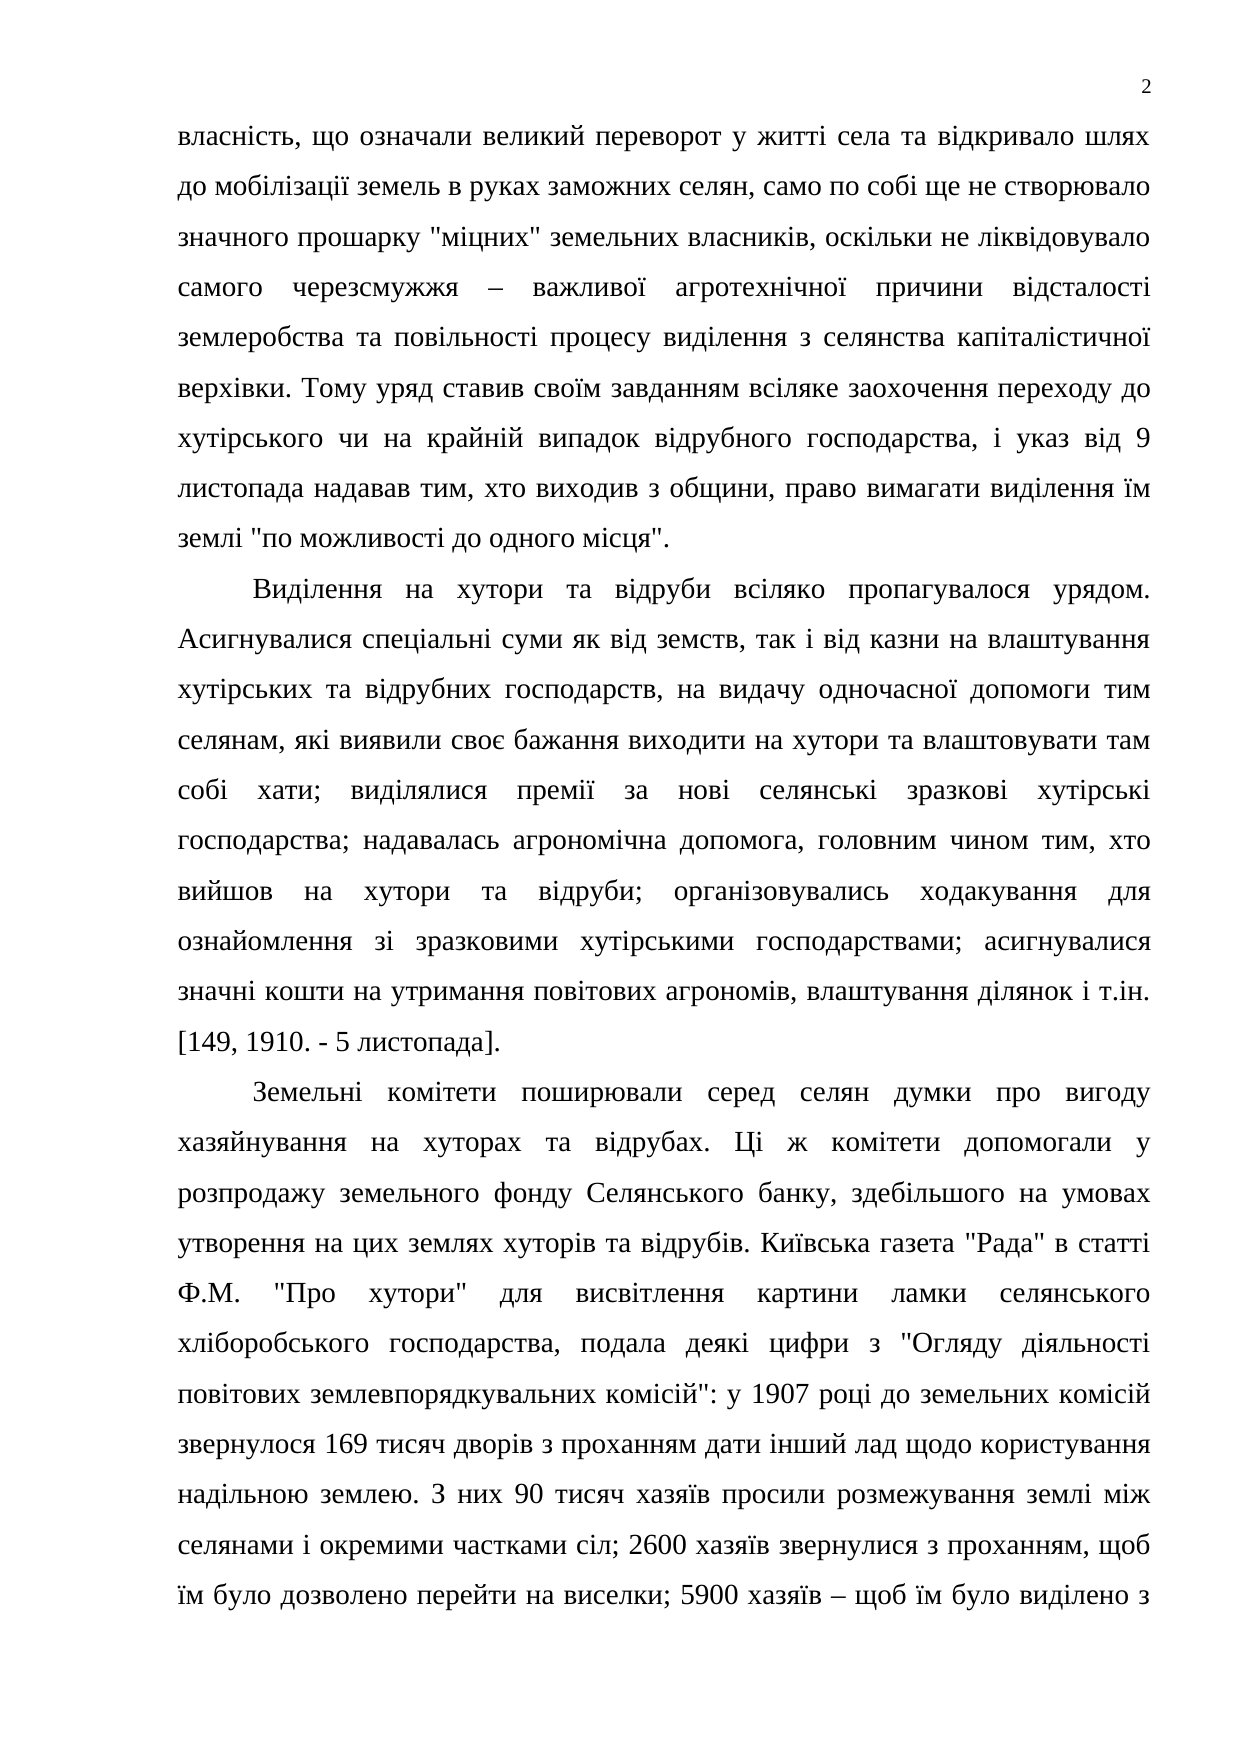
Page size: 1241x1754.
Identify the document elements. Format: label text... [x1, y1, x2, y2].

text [177, 1074, 1152, 1611]
text Виділення на хутори та відруби всіляко пропагувалося урядом. Асигнувалися спеціальні суми як від земств, так і від казни на влаштування хутірських та відрубних господарств, на видачу одночасної допомоги тим селянам, які виявили своє бажання виходити на хутори та влаштовувати там собі хати; виділялися премії за нові селянські зразкові хутірські господарства; надавалась агрономічна допомога, головним чином тим, хто вийшов на хутори та відруби; організовувались ходакування для ознайомлення зі зразковими хутірськими господарствами; асигнувалися значні кошти на утримання повітових агрономів, влаштування ділянок і т.ін.[149, 1910. - 5 листопада]. [177, 571, 1152, 1057]
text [177, 118, 1152, 554]
